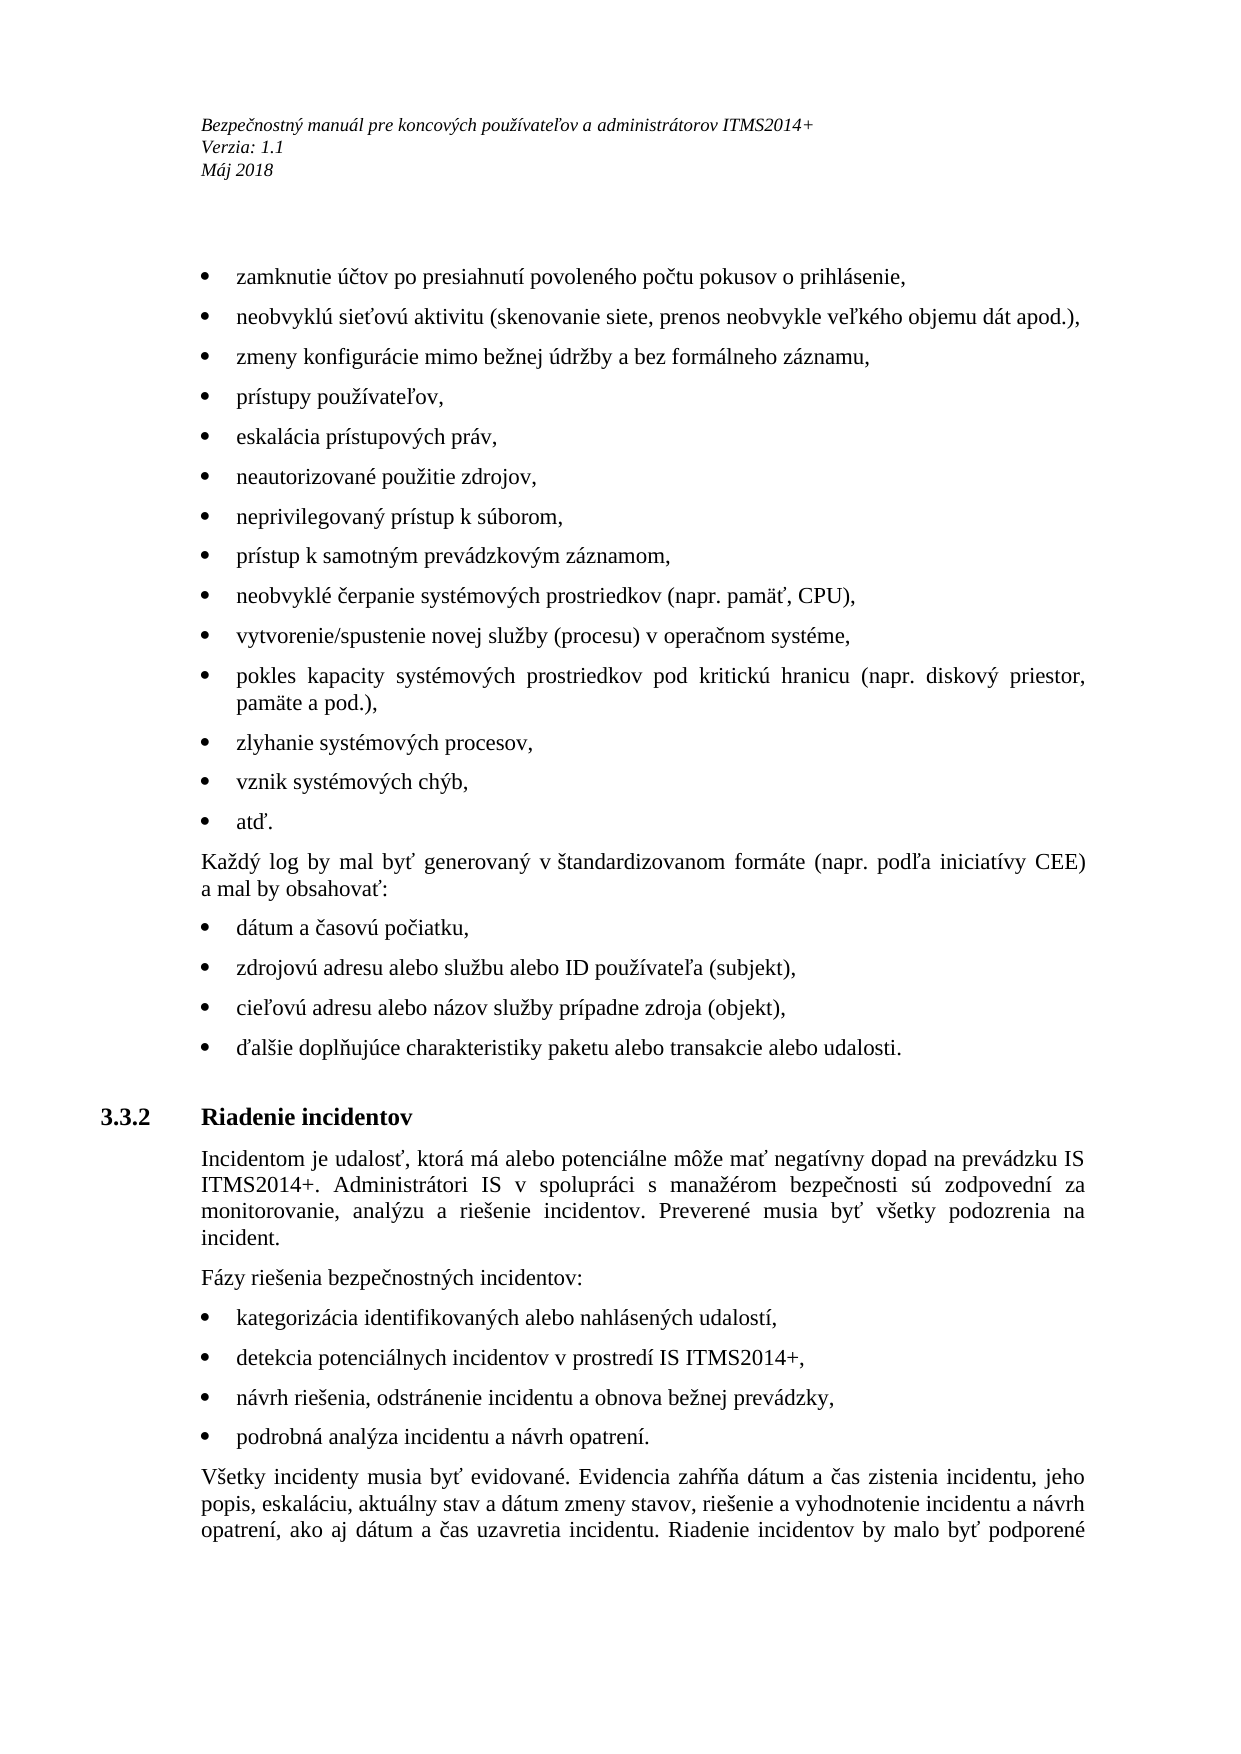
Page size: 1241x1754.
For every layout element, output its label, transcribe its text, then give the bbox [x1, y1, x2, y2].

list podrobná analýza incidentu a návrh opatrení. [201, 1423, 1087, 1450]
list neautorizované použitie zdrojov, [201, 463, 1087, 489]
list návrh riešenia, odstránenie incidentu a obnova bežnej prevádzky, [201, 1383, 1087, 1410]
text Každý log by mal byť generovaný v štandardizovanom formáte (napr. podľa iniciatívy CEE) a mal by obsahovať: [201, 848, 1087, 901]
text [201, 1463, 1087, 1542]
list eskalácia prístupových práv, [201, 423, 1087, 449]
list atď. [201, 808, 1087, 835]
list prístupy používateľov, [201, 383, 1087, 409]
list kategorizácia identifikovaných alebo nahlásených udalostí, [201, 1304, 1087, 1330]
list neobvyklé čerpanie systémových prostriedkov (napr. pamäť, CPU), [201, 582, 1087, 609]
list detekcia potenciálnych incidentov v prostredí IS ITMS2014+, [201, 1344, 1087, 1370]
list vytvorenie/spustenie novej služby (procesu) v operačnom systéme, [201, 622, 1087, 649]
list neprivilegovaný prístup k súborom, [201, 503, 1087, 529]
subtitle Riadenie incidentov [100, 1102, 1087, 1131]
list dátum a časovú počiatku, [201, 914, 1087, 941]
list prístup k samotným prevádzkovým záznamom, [201, 543, 1087, 569]
list vznik systémových chýb, [201, 768, 1087, 795]
list neobvyklú sieťovú aktivitu (skenovanie siete, prenos neobvykle veľkého objemu dát apod.), [201, 303, 1087, 329]
list cieľovú adresu alebo názov služby prípadne zdroja (objekt), [201, 994, 1087, 1021]
list zlyhanie systémových procesov, [201, 728, 1087, 755]
text Incidentom je udalosť, ktorá má alebo potenciálne môže mať negatívny dopad na prevádzku IS ITMS2014+. Administrátori IS v spolupráci s manažérom bezpečnosti sú zodpovední za monitorovanie, analýzu a riešenie incidentov. Preverené musia byť všetky podozrenia na incident. [201, 1145, 1087, 1250]
text Fázy riešenia bezpečnostných incidentov: [201, 1264, 1087, 1290]
list ďalšie doplňujúce charakteristiky paketu alebo transakcie alebo udalosti. [201, 1034, 1087, 1061]
list zmeny konfigurácie mimo bežnej údržby a bez formálneho záznamu, [201, 343, 1087, 369]
list zdrojovú adresu alebo službu alebo ID používateľa (subjekt), [201, 954, 1087, 981]
list zamknutie účtov po presiahnutí povoleného počtu pokusov o prihlásenie, [201, 263, 1087, 290]
list pokles kapacity systémových prostriedkov pod kritickú hranicu (napr. diskový priestor, pamäte a pod.), [201, 662, 1087, 715]
